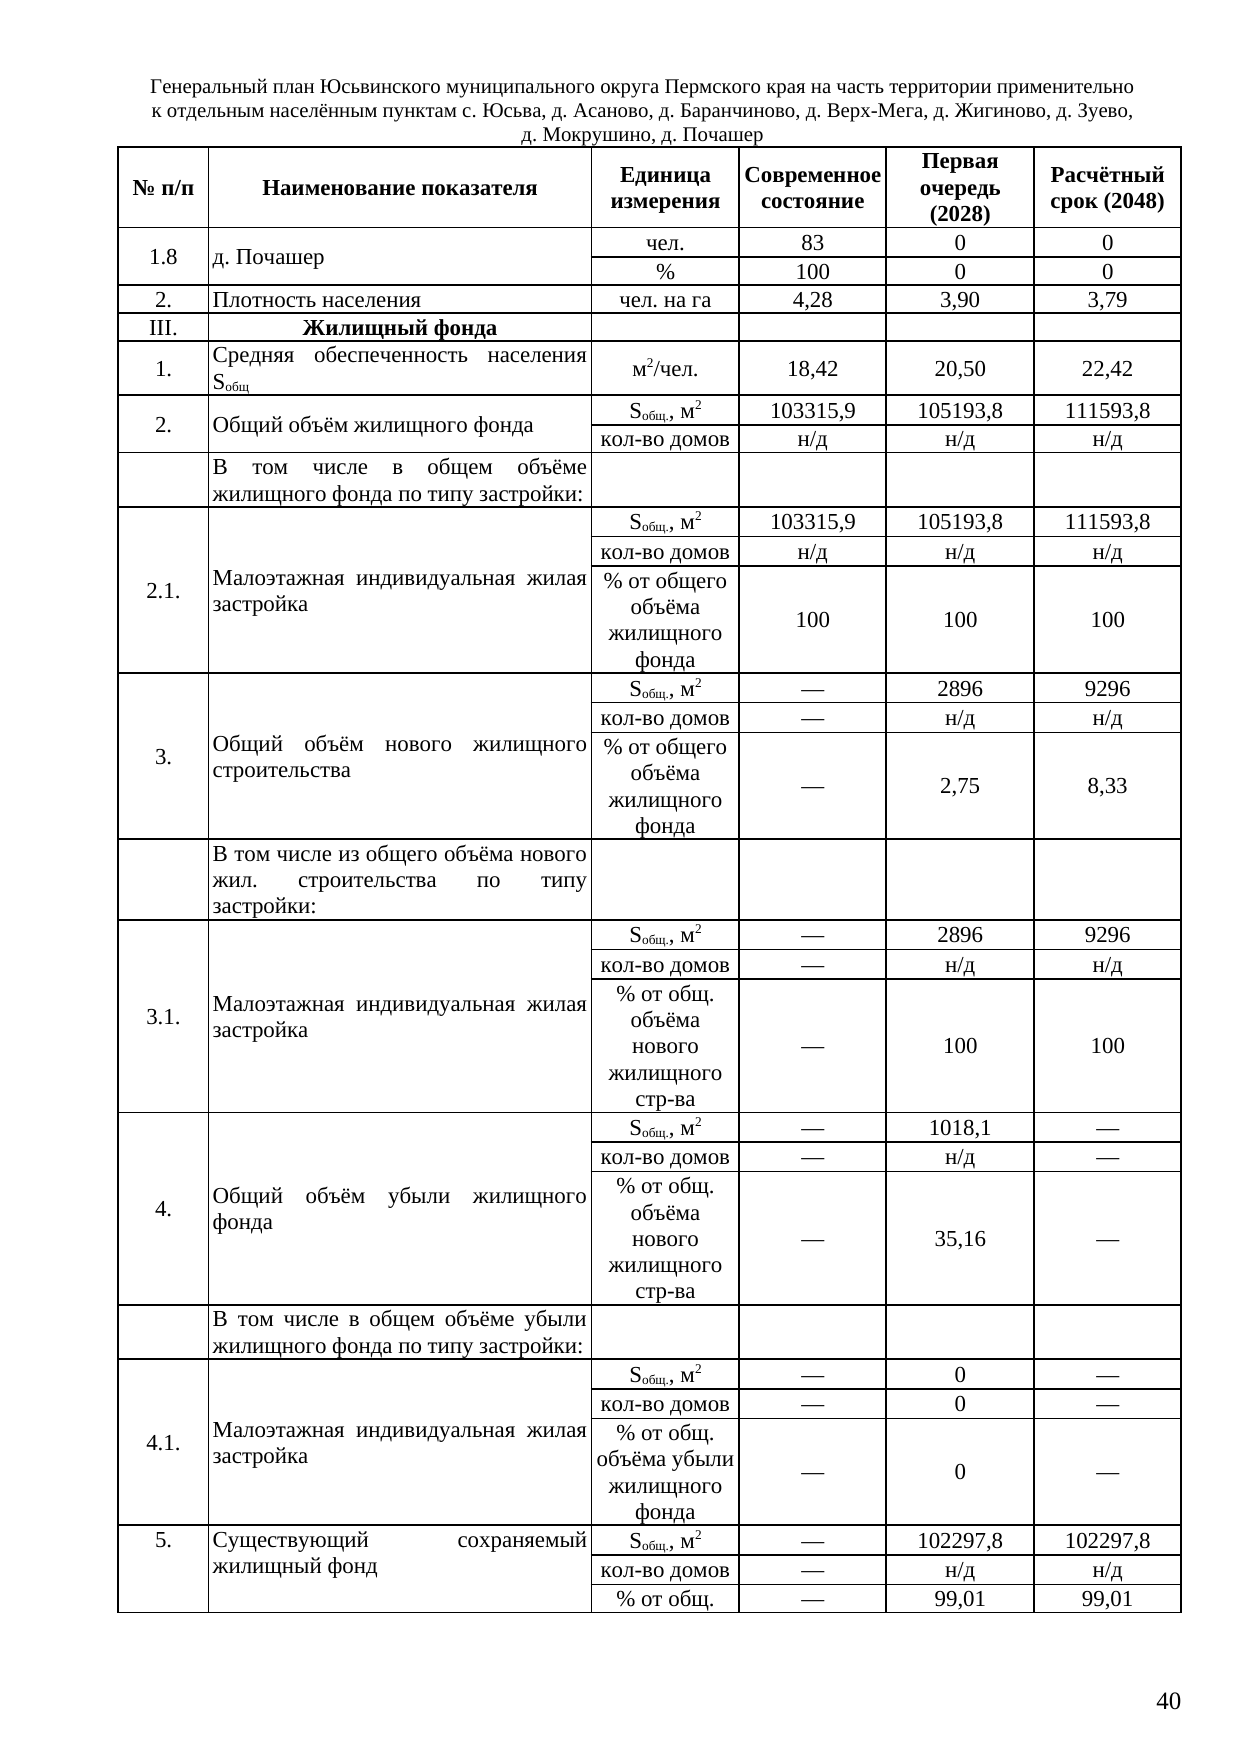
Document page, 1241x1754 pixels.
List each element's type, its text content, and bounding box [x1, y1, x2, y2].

table_cell н/д [887, 950, 1033, 978]
table_cell [592, 840, 738, 919]
table_cell 3,90 [887, 286, 1033, 312]
table_header Современное состояние [740, 148, 885, 227]
table_cell — [740, 980, 885, 1111]
table_cell Sобщ., м2 [592, 674, 738, 702]
table_cell н/д [887, 703, 1033, 731]
table_cell — [740, 1556, 885, 1583]
table_cell 105193,8 [887, 396, 1033, 424]
table_cell % от общ. объёма нового жилищного стр-ва [592, 1172, 738, 1304]
table_cell — [1035, 1143, 1180, 1171]
table_header Наименование показателя [209, 148, 591, 227]
table_cell 3. [119, 674, 208, 838]
table_cell 3,79 [1035, 286, 1180, 312]
table_cell 2896 [887, 921, 1033, 948]
table_cell 103315,9 [740, 396, 885, 424]
table_cell 20,50 [887, 342, 1033, 394]
table_cell 0 [887, 228, 1033, 256]
table_cell кол-во домов [592, 703, 738, 731]
table_cell 9296 [1035, 674, 1180, 702]
table_cell Sобщ., м2 [592, 508, 738, 536]
table_cell Sобщ., м2 [592, 921, 738, 948]
table_cell Общий объём нового жилищного строительства [209, 674, 591, 838]
table_cell 0 [887, 1360, 1033, 1388]
table_cell — [740, 950, 885, 978]
table_cell Малоэтажная индивидуальная жилая застройка [209, 508, 591, 672]
table_cell 111593,8 [1035, 508, 1180, 536]
table_cell кол-во домов [592, 950, 738, 978]
table_cell 2. [119, 286, 208, 312]
table_cell н/д [887, 426, 1033, 452]
table_cell [592, 453, 738, 506]
table_cell — [740, 1172, 885, 1304]
table_cell 100 [887, 567, 1033, 672]
table_cell н/д [740, 537, 885, 565]
table_cell 8,33 [1035, 733, 1180, 838]
table_header Единица измерения [592, 148, 738, 227]
table_cell д. Почашер [209, 228, 591, 284]
table_cell В том числе в общем объёме жилищного фонда по типу застройки: [209, 453, 591, 506]
table_cell 3.1. [119, 921, 208, 1111]
table_cell — [740, 1526, 885, 1554]
table_cell [119, 1306, 208, 1358]
table_cell — [740, 1419, 885, 1524]
table_cell [119, 453, 208, 506]
table_cell 0 [887, 1390, 1033, 1417]
table_cell 9296 [1035, 921, 1180, 948]
table_cell % от общего объёма жилищного фонда [592, 567, 738, 672]
table_cell Общий объём убыли жилищного фонда [209, 1113, 591, 1304]
table_header Первая очередь (2028) [887, 148, 1033, 227]
table_cell Средняя обеспеченность населения Sобщ [209, 342, 591, 394]
table_cell — [740, 1390, 885, 1417]
table_cell 100 [1035, 567, 1180, 672]
table_cell 1.8 [119, 228, 208, 284]
table_cell — [740, 1113, 885, 1141]
table_cell 2,75 [887, 733, 1033, 838]
table_cell кол-во домов [592, 537, 738, 565]
table_cell % от общ. объёма сущ. жилищного фонда [592, 1585, 738, 1611]
table_cell кол-во домов [592, 1556, 738, 1583]
table_cell н/д [1035, 703, 1180, 731]
table_cell 83 [740, 228, 885, 256]
table_cell [592, 1306, 738, 1358]
table_cell [119, 840, 208, 919]
table_cell н/д [887, 1556, 1033, 1583]
table_cell н/д [887, 537, 1033, 565]
table_cell 4.1. [119, 1360, 208, 1524]
table_cell кол-во домов [592, 426, 738, 452]
table_cell — [740, 1143, 885, 1171]
table_cell % [592, 258, 738, 284]
table_cell III. [119, 314, 208, 340]
table_cell 22,42 [1035, 342, 1180, 394]
table_cell кол-во домов [592, 1143, 738, 1171]
table_cell [1035, 840, 1180, 919]
table_cell н/д [1035, 950, 1180, 978]
table_cell 1. [119, 342, 208, 394]
table_cell 102297,8 [1035, 1526, 1180, 1554]
table_cell 2. [119, 396, 208, 452]
table_cell 2896 [887, 674, 1033, 702]
table_cell — [740, 1585, 885, 1611]
table_cell Малоэтажная индивидуальная жилая застройка [209, 921, 591, 1111]
table_cell н/д [1035, 1556, 1180, 1583]
table_cell н/д [887, 1143, 1033, 1171]
table_cell 35,16 [887, 1172, 1033, 1304]
table_cell % от общ. объёма убыли жилищного фонда [592, 1419, 738, 1524]
table_cell [740, 453, 885, 506]
table_cell 102297,8 [887, 1526, 1033, 1554]
table_cell чел. на га [592, 286, 738, 312]
table_cell 111593,8 [1035, 396, 1180, 424]
table_cell [740, 314, 885, 340]
table_cell 103315,9 [740, 508, 885, 536]
table_cell н/д [740, 426, 885, 452]
table_cell 5. [119, 1526, 208, 1611]
table_cell [887, 840, 1033, 919]
table_cell В том числе из общего объёма нового жил. строительства по типу застройки: [209, 840, 591, 919]
table_cell — [1035, 1113, 1180, 1141]
table_cell Малоэтажная индивидуальная жилая застройка [209, 1360, 591, 1524]
table_cell Sобщ., м2 [592, 1526, 738, 1554]
table_cell 4,28 [740, 286, 885, 312]
table_cell 0 [887, 1419, 1033, 1524]
table_cell — [1035, 1419, 1180, 1524]
table_cell н/д [1035, 426, 1180, 452]
table_cell [592, 314, 738, 340]
table_cell Sобщ., м2 [592, 1113, 738, 1141]
table_cell — [740, 733, 885, 838]
table_cell 99,01 [887, 1585, 1033, 1611]
table_cell чел. [592, 228, 738, 256]
table_cell 4. [119, 1113, 208, 1304]
table_header Расчётный срок (2048) [1035, 148, 1180, 227]
table_cell 0 [1035, 228, 1180, 256]
table_cell [887, 1306, 1033, 1358]
table_cell [1035, 1306, 1180, 1358]
table_cell м2/чел. [592, 342, 738, 394]
table_cell — [740, 921, 885, 948]
table_cell [1035, 453, 1180, 506]
table_cell — [740, 674, 885, 702]
table_cell кол-во домов [592, 1390, 738, 1417]
table_cell Sобщ., м2 [592, 1360, 738, 1388]
table_cell 1018,1 [887, 1113, 1033, 1141]
table_cell 99,01 [1035, 1585, 1180, 1611]
table_cell 100 [740, 567, 885, 672]
table_cell 0 [887, 258, 1033, 284]
table_cell 105193,8 [887, 508, 1033, 536]
table_cell Жилищный фонда [209, 314, 591, 340]
table_cell [887, 453, 1033, 506]
table_cell — [1035, 1172, 1180, 1304]
table_cell 100 [740, 258, 885, 284]
table_cell [887, 314, 1033, 340]
table_cell Sобщ., м2 [592, 396, 738, 424]
table_header № п/п [119, 148, 208, 227]
table_cell % от общего объёма жилищного фонда [592, 733, 738, 838]
table_cell 2.1. [119, 508, 208, 672]
table_cell 100 [1035, 980, 1180, 1111]
table_cell 18,42 [740, 342, 885, 394]
table_cell [740, 1306, 885, 1358]
table_cell Существующий сохраняемый жилищный фонд [209, 1526, 591, 1611]
table_cell 100 [887, 980, 1033, 1111]
table_cell % от общ. объёма нового жилищного стр-ва [592, 980, 738, 1111]
table_cell 0 [1035, 258, 1180, 284]
table_cell — [740, 703, 885, 731]
table_cell — [1035, 1360, 1180, 1388]
table_cell Общий объём жилищного фонда [209, 396, 591, 452]
table_cell В том числе в общем объёме убыли жилищного фонда по типу застройки: [209, 1306, 591, 1358]
table_cell Плотность населения [209, 286, 591, 312]
table_cell — [740, 1360, 885, 1388]
table_cell [1035, 314, 1180, 340]
table_cell н/д [1035, 537, 1180, 565]
table_cell [740, 840, 885, 919]
table_cell — [1035, 1390, 1180, 1417]
